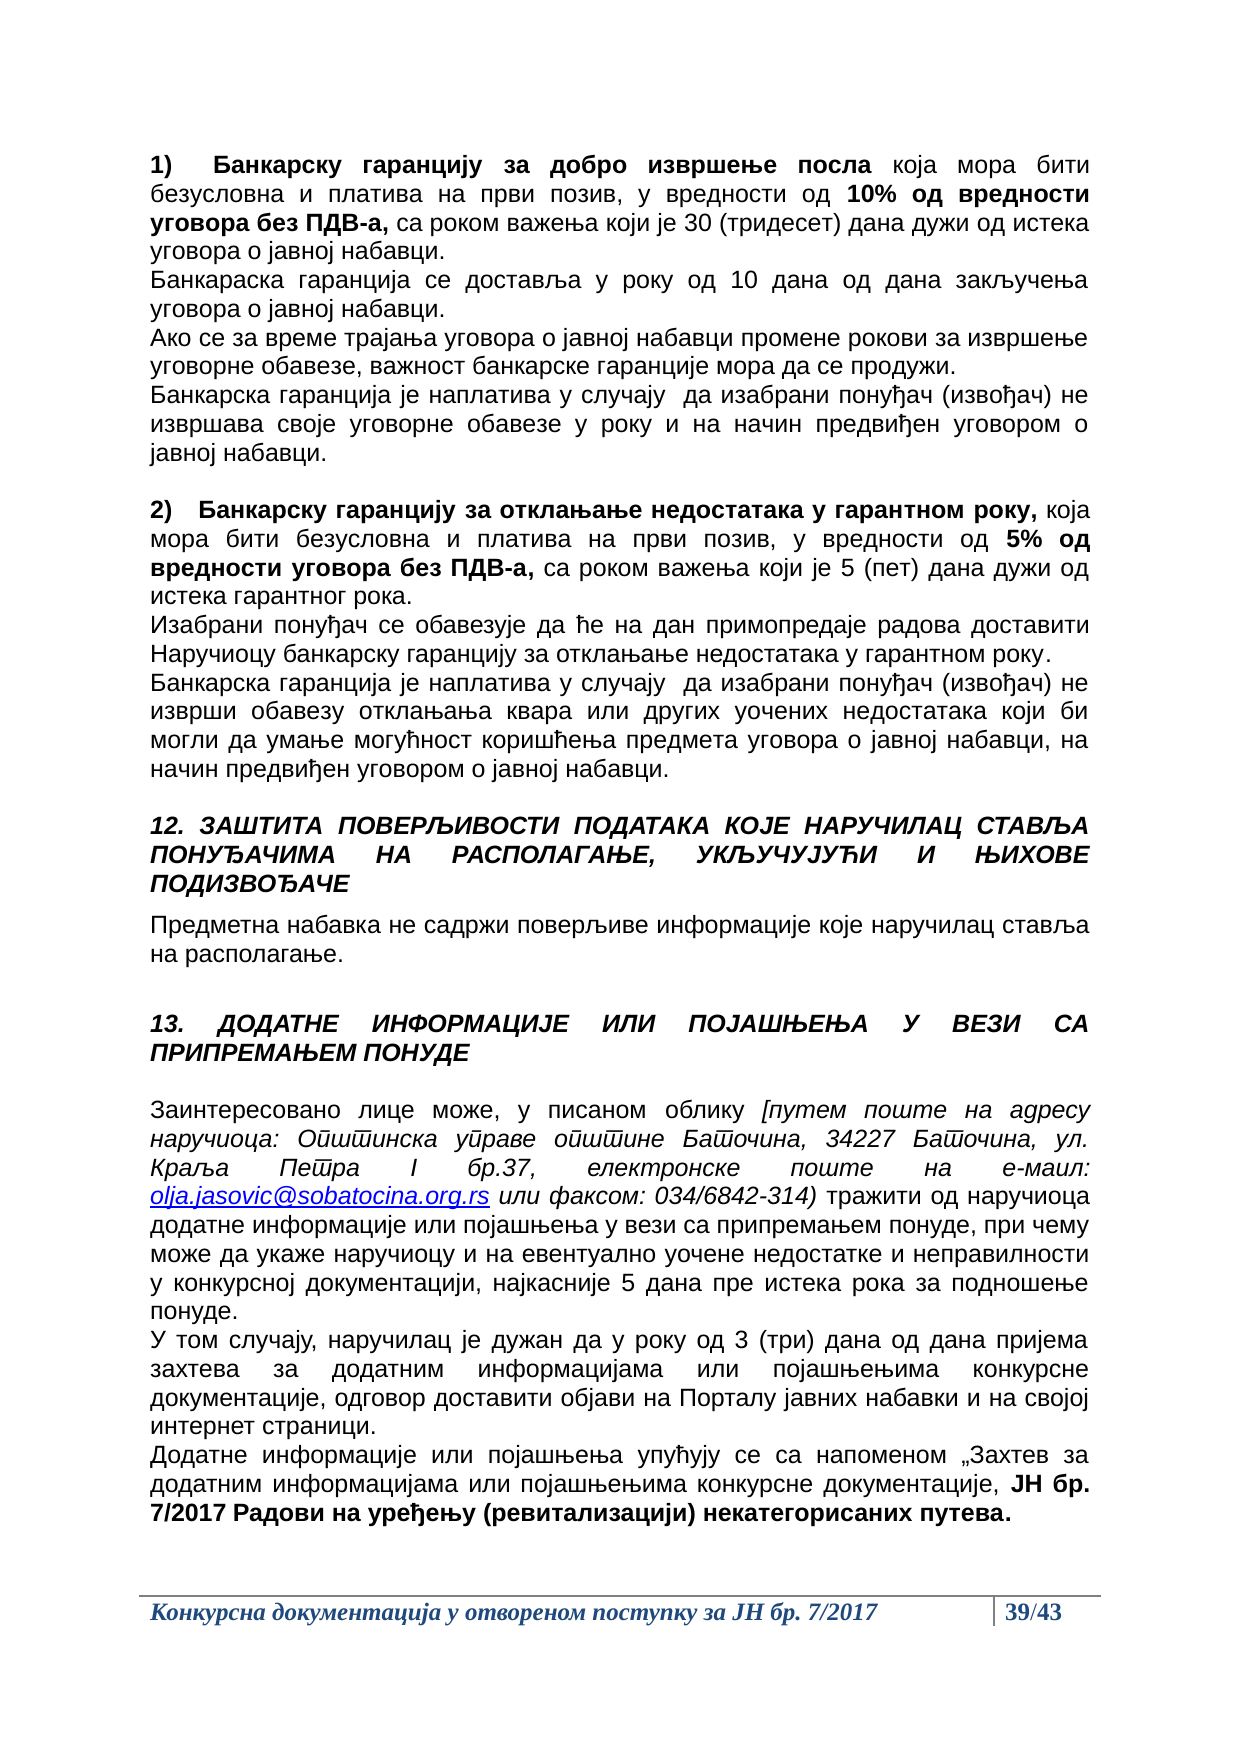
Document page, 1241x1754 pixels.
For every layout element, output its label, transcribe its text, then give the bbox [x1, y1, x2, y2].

text Додатне информације или појашњења упућују се са напоменом „Захтев за додатним информацијама или појашњењима конкурсне документације, ЈН бр. 7/2017 Радови на уређењу (ревитализацији) некатегорисаних путева. [150, 1440, 1090, 1526]
text Банкарска гаранција је наплатива у случају да изабрани понуђач (извођач) не изврши обавезу отклањања квара или других уочених недостатака који би могли да умање могућност коришћења предмета уговора о јавној набавци, на начин предвиђен уговором о јавној набавци. [150, 667, 1090, 782]
text Ако се за време трајања уговора о јавној набавци промене рокови за извршење уговорне обавезе, важност банкарске гаранције мора да се продужи. [150, 322, 1090, 380]
text Изабрани понуђач се обавезује да ће на дан примопредаје радова доставити Наручиоцу банкарску гаранцију за отклањање недостатака у гарантном року. [150, 610, 1090, 667]
text Предметна набавка не садржи поверљиве информације које наручилац ставља на располагање. [150, 910, 1090, 967]
text Банкарска гаранција је наплатива у случају да изабрани понуђач (извођач) не извршава своје уговорне обавезе у року и на начин предвиђен уговором о јавној набавци. [150, 380, 1090, 466]
text 2) Банкарску гаранцију за отклањање недостатака у гарантном року, која мора бити безусловна и платива на први позив, у вредности од 5% од вредности уговора без ПДВ-а, са роком важења који је 5 (пет) дана дужи од истека гарантног рока. [150, 495, 1090, 610]
text 13. ДОДАТНЕ ИНФОРМАЦИЈЕ ИЛИ ПОЈАШЊЕЊА У ВЕЗИ СА ПРИПРЕМАЊЕМ ПОНУДЕ [150, 1009, 1090, 1066]
text У том случају, наручилац је дужан да у року од 3 (три) дана од дана пријема захтева за додатним информацијама или појашњењима конкурсне документације, одговор доставити објави на Порталу јавних набавки и на својој интернет страници. [150, 1325, 1090, 1440]
text Банкараска гаранција се доставља у року од 10 дана од дана закључења уговора о јавној набавци. [150, 265, 1090, 322]
text 1) Банкарску гаранцију за добро извршење посла која мора бити безусловна и платива на први позив, у вредности од 10% од вредности уговора без ПДВ-а, са роком важења који је 30 (тридесет) дана дужи од истека уговора о јавној набавци. [150, 150, 1090, 265]
text Заинтересовано лице може, у писаном облику [путем поште на адресу наручиоца: Општинска управе општине Баточина, 34227 Баточина, ул. Краља Петра I бр.37, електронске поште на е-маил: olja.jasovic@sobatocina.org.rs или факсом: 034/6842-314) тражити од наручиоца додатне информације или појашњења у вези са припремањем понуде, при чему може да укаже наручиоцу и на евентуално уочене недостатке и неправилности у конкурсној документацији, најкасније 5 дана пре истека рока за подношење понуде. [150, 1095, 1090, 1325]
text 12. ЗАШТИТА ПОВЕРЉИВОСТИ ПОДАТАКА КОЈЕ НАРУЧИЛАЦ СТАВЉА ПОНУЂАЧИМА НА РАСПОЛАГАЊЕ, УКЉУЧУЈУЋИ И ЊИХОВЕ ПОДИЗВОЂАЧЕ [150, 811, 1090, 897]
